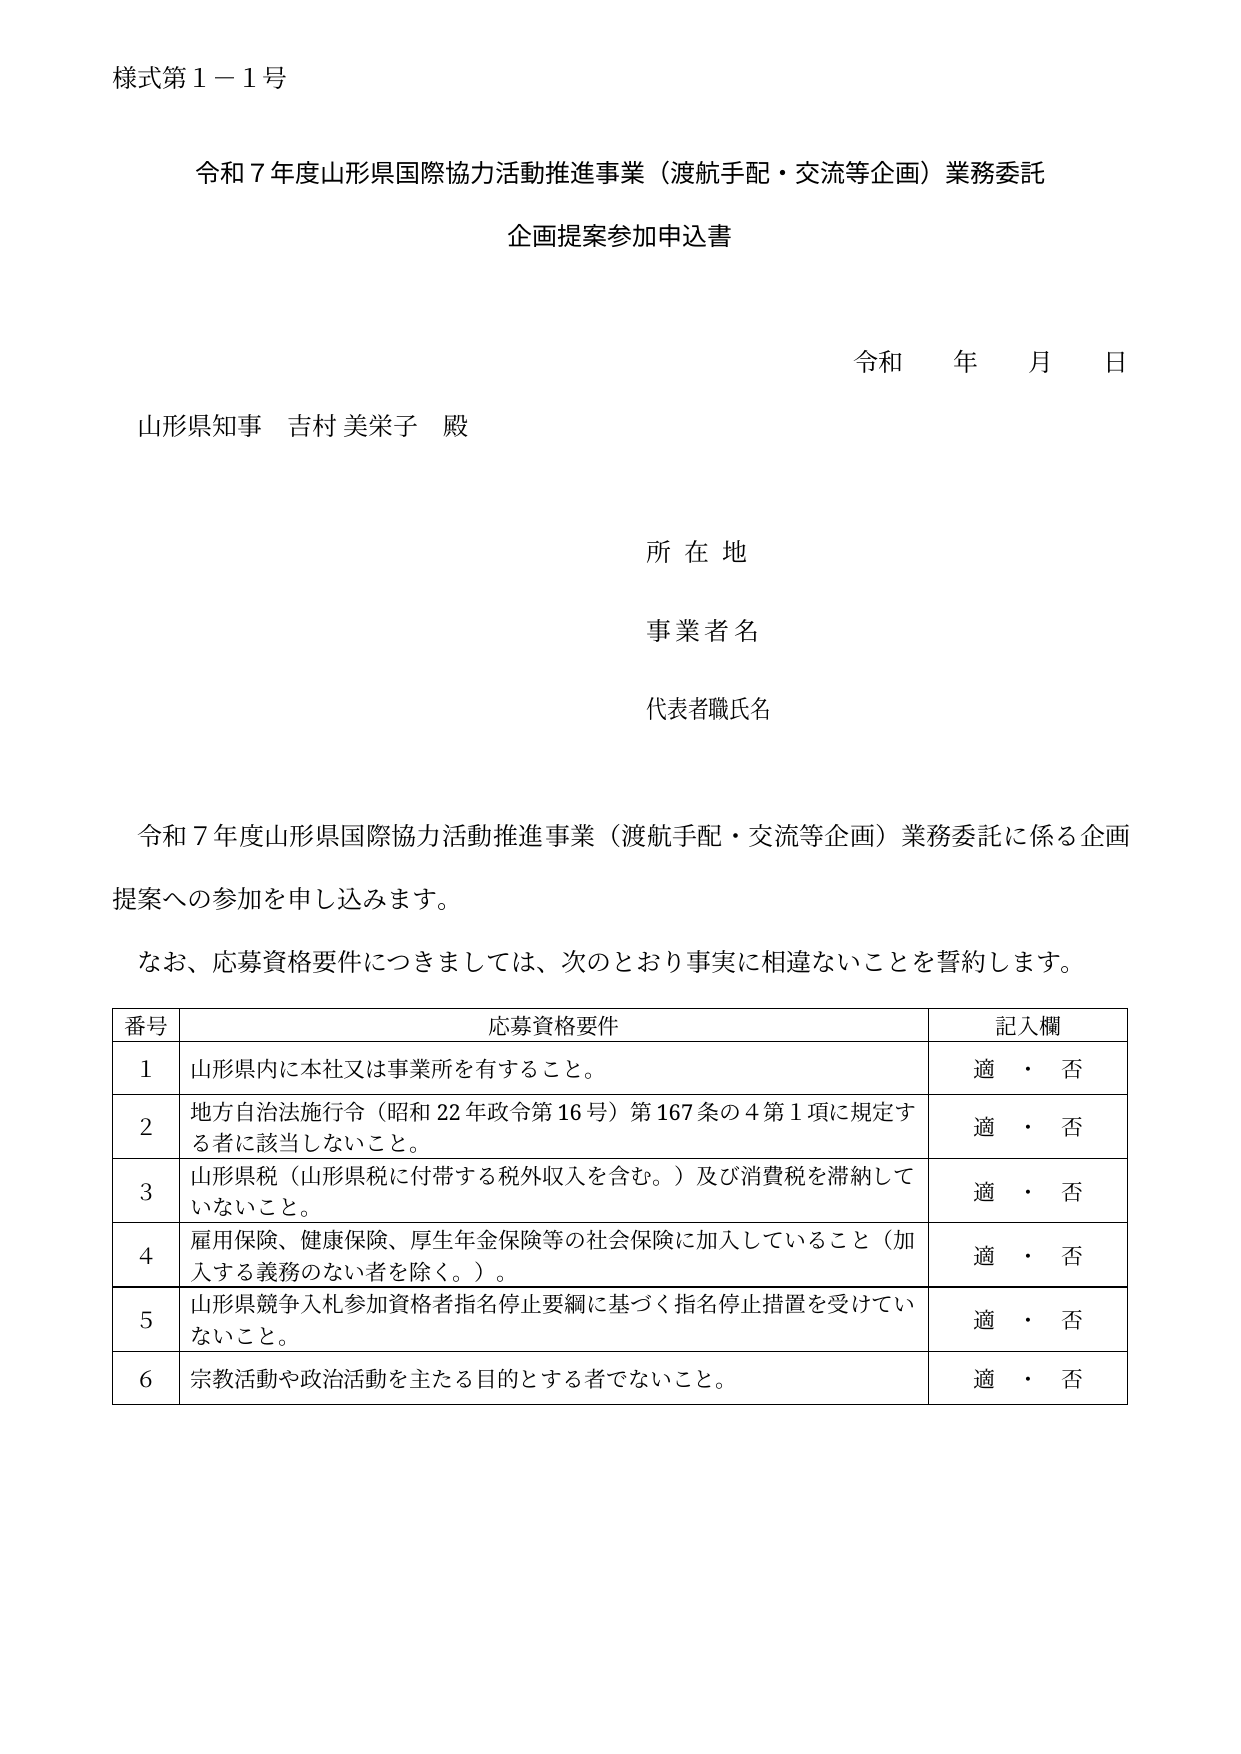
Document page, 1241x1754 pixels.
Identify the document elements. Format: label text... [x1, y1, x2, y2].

table_header 番号 [113, 1009, 179, 1041]
table_cell 雇用保険、健康保険、厚生年金保険等の社会保険に加入していること（加入する義務のない者を除く。）。 [180, 1223, 928, 1286]
text 代表者職氏名 [559, 677, 1128, 740]
table_cell 適 ・ 否 [929, 1042, 1127, 1094]
table_cell 適 ・ 否 [929, 1352, 1127, 1404]
table_cell １ [113, 1042, 179, 1094]
text 山形県知事 吉村 美栄子 殿 [112, 393, 1128, 456]
table_cell 山形県内に本社又は事業所を有すること。 [180, 1042, 928, 1094]
table_cell 地方自治法施行令（昭和22年政令第16号）第167条の４第１項に規定する者に該当しないこと。 [180, 1095, 928, 1158]
text 令和 年 月 日 [112, 329, 1128, 393]
table_cell 適 ・ 否 [929, 1159, 1127, 1222]
table_cell ２ [113, 1095, 179, 1158]
table_cell 山形県税（山形県税に付帯する税外収入を含む。）及び消費税を滞納していないこと。 [180, 1159, 928, 1222]
text 所 在 地 [559, 519, 1128, 582]
table_cell ３ [113, 1159, 179, 1222]
text 事業者名 [559, 598, 1128, 661]
text 令和７年度山形県国際協力活動推進事業（渡航手配・交流等企画）業務委託 [112, 140, 1128, 203]
table_header 応募資格要件 [180, 1009, 928, 1041]
text 令和７年度山形県国際協力活動推進事業（渡航手配・交流等企画）業務委託に係る企画提案への参加を申し込みます。 [112, 803, 1131, 929]
table_cell 適 ・ 否 [929, 1095, 1127, 1158]
table_cell 山形県競争入札参加資格者指名停止要綱に基づく指名停止措置を受けていないこと。 [180, 1288, 928, 1351]
text 企画提案参加申込書 [112, 203, 1128, 266]
text なお、応募資格要件につきましては、次のとおり事実に相違ないことを誓約します。 [112, 929, 1128, 992]
table_cell ５ [113, 1288, 179, 1351]
table_cell ４ [113, 1223, 179, 1286]
table_cell 宗教活動や政治活動を主たる目的とする者でないこと。 [180, 1352, 928, 1404]
table_header 記入欄 [929, 1009, 1127, 1041]
table_cell 適 ・ 否 [929, 1223, 1127, 1286]
table_cell ６ [113, 1352, 179, 1404]
table_cell 適 ・ 否 [929, 1288, 1127, 1351]
